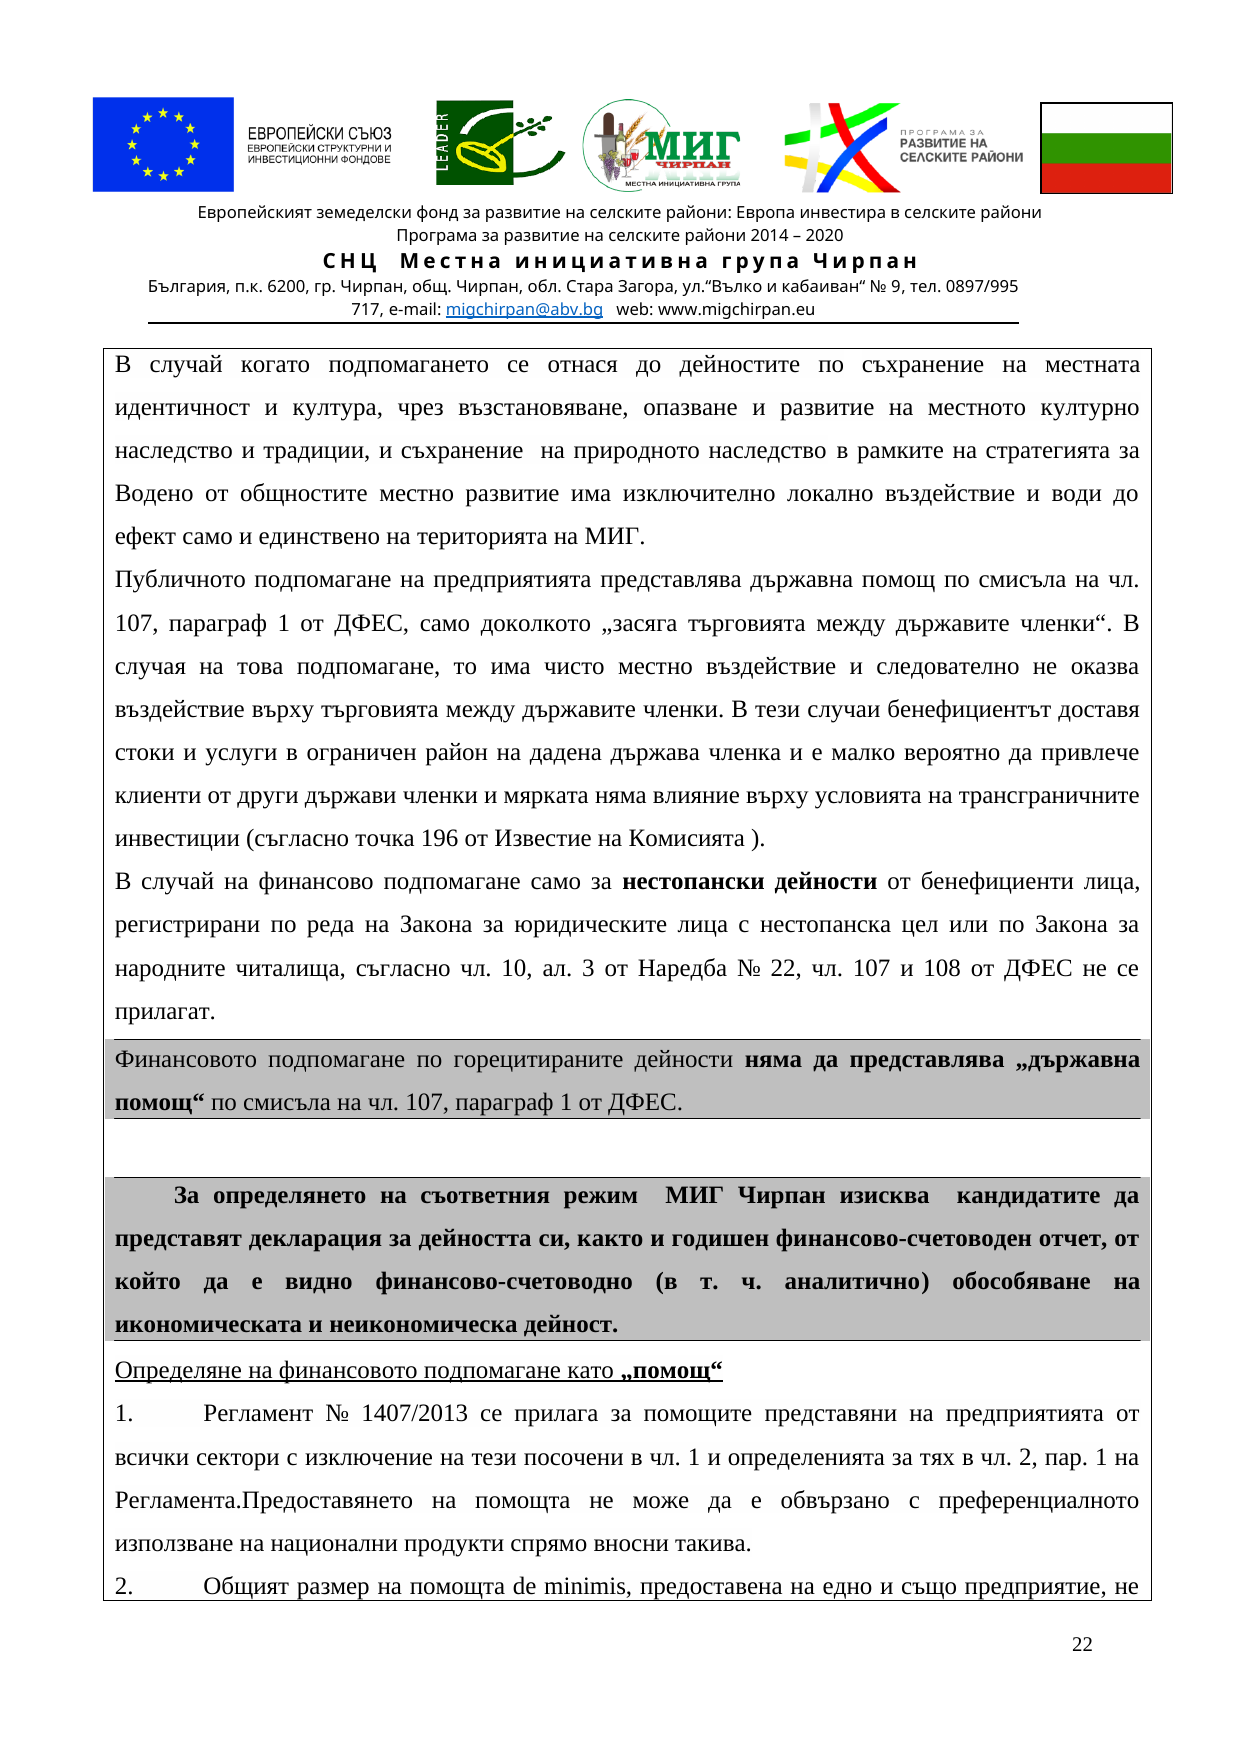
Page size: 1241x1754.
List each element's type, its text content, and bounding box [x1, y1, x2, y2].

picture [436, 100, 569, 185]
picture [582, 99, 741, 192]
picture [79, 82, 425, 202]
picture [770, 95, 1033, 199]
